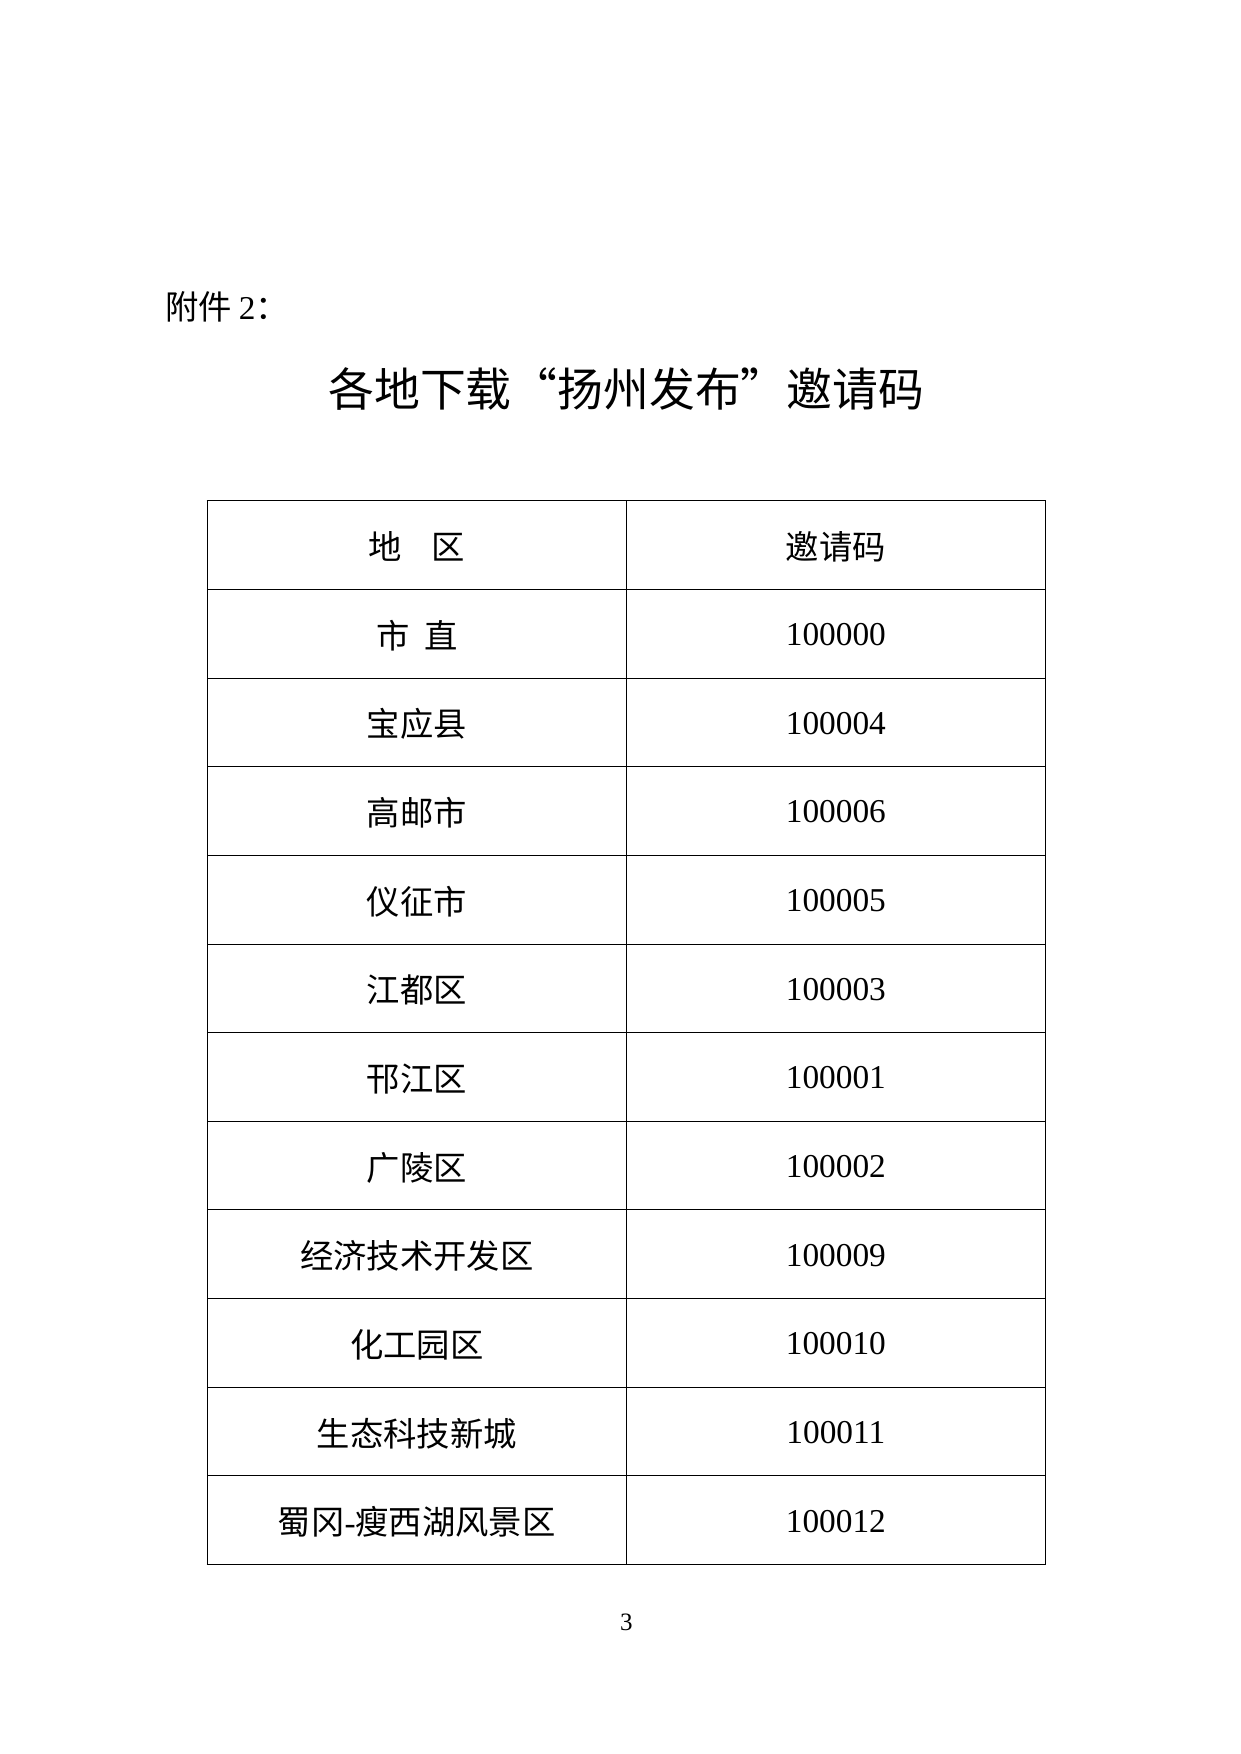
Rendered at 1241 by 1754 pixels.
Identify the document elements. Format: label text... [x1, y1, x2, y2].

table_cell 100004 [627, 679, 1045, 766]
table_cell 100005 [627, 856, 1045, 943]
table_cell 100011 [627, 1388, 1045, 1475]
table_cell 广陵区 [208, 1122, 626, 1209]
table_cell 100012 [627, 1476, 1045, 1564]
table_cell 100006 [627, 767, 1045, 855]
table_cell 宝应县 [208, 679, 626, 766]
table_cell 100002 [627, 1122, 1045, 1209]
text 附件2： [165, 273, 1087, 338]
table_cell 100010 [627, 1299, 1045, 1387]
table_cell 100003 [627, 945, 1045, 1032]
table_cell 生态科技新城 [208, 1388, 626, 1475]
table_cell 仪征市 [208, 856, 626, 943]
table_cell 100009 [627, 1210, 1045, 1298]
table_cell 化工园区 [208, 1299, 626, 1387]
table_cell 江都区 [208, 945, 626, 1032]
table_cell 高邮市 [208, 767, 626, 855]
table_cell 蜀冈-瘦西湖风景区 [208, 1476, 626, 1564]
table_cell 市 直 [208, 590, 626, 677]
table_cell 邗江区 [208, 1033, 626, 1121]
table_header 地 区 [208, 501, 626, 589]
table_cell 100000 [627, 590, 1045, 677]
table_header 邀请码 [627, 501, 1045, 589]
text 各地下载“扬州发布”邀请码 [165, 338, 1087, 435]
table_cell 100001 [627, 1033, 1045, 1121]
table_cell 经济技术开发区 [208, 1210, 626, 1298]
